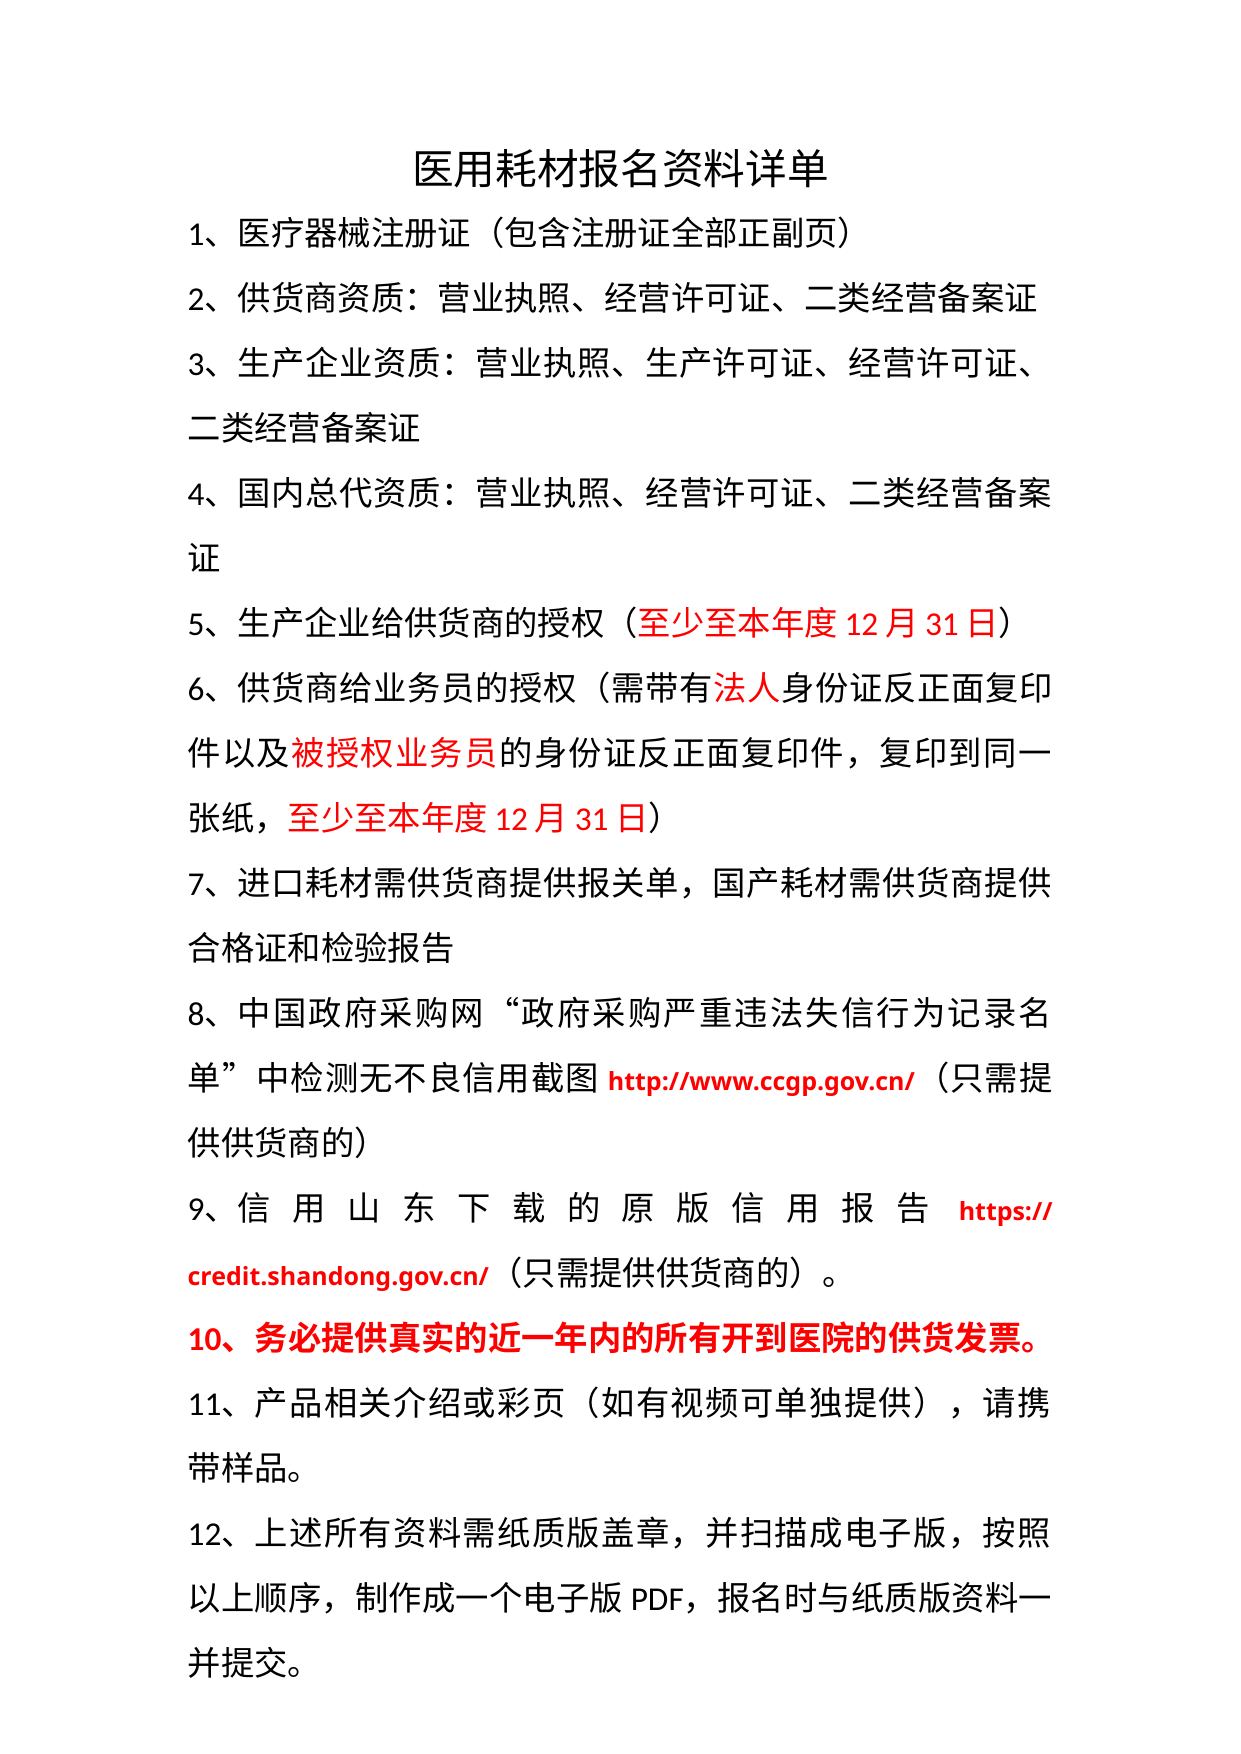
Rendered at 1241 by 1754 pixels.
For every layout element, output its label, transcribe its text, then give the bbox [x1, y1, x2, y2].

list 信用山东下载的原版信用报告https://credit.shandong.gov.cn/（只需提供供货商的）。 [187, 1174, 1053, 1304]
list 生产企业资质：营业执照、生产许可证、经营许可证、二类经营备案证 [187, 329, 1053, 459]
list 进口耗材需供货商提供报关单，国产耗材需供货商提供合格证和检验报告 [187, 849, 1053, 979]
list 医疗器械注册证（包含注册证全部正副页） [187, 199, 1053, 264]
text 医用耗材报名资料详单 [187, 134, 1053, 199]
list 产品相关介绍或彩页（如有视频可单独提供），请携带样品。 [187, 1369, 1053, 1499]
list 上述所有资料需纸质版盖章，并扫描成电子版，按照以上顺序，制作成一个电子版PDF，报名时与纸质版资料一并提交。 [187, 1499, 1053, 1694]
list 务必提供真实的近一年内的所有开到医院的供货发票。 [187, 1304, 1053, 1369]
list 中国政府采购网“政府采购严重违法失信行为记录名单”中检测无不良信用截图http://www.ccgp.gov.cn/（只需提供供货商的） [187, 979, 1053, 1174]
list 供货商资质：营业执照、经营许可证、二类经营备案证 [187, 264, 1053, 329]
list 生产企业给供货商的授权（至少至本年度12月31日） [187, 589, 1053, 654]
list 国内总代资质：营业执照、经营许可证、二类经营备案证 [187, 459, 1053, 589]
list 供货商给业务员的授权（需带有法人身份证反正面复印件以及被授权业务员的身份证反正面复印件，复印到同一张纸，至少至本年度12月31日） [187, 654, 1053, 849]
